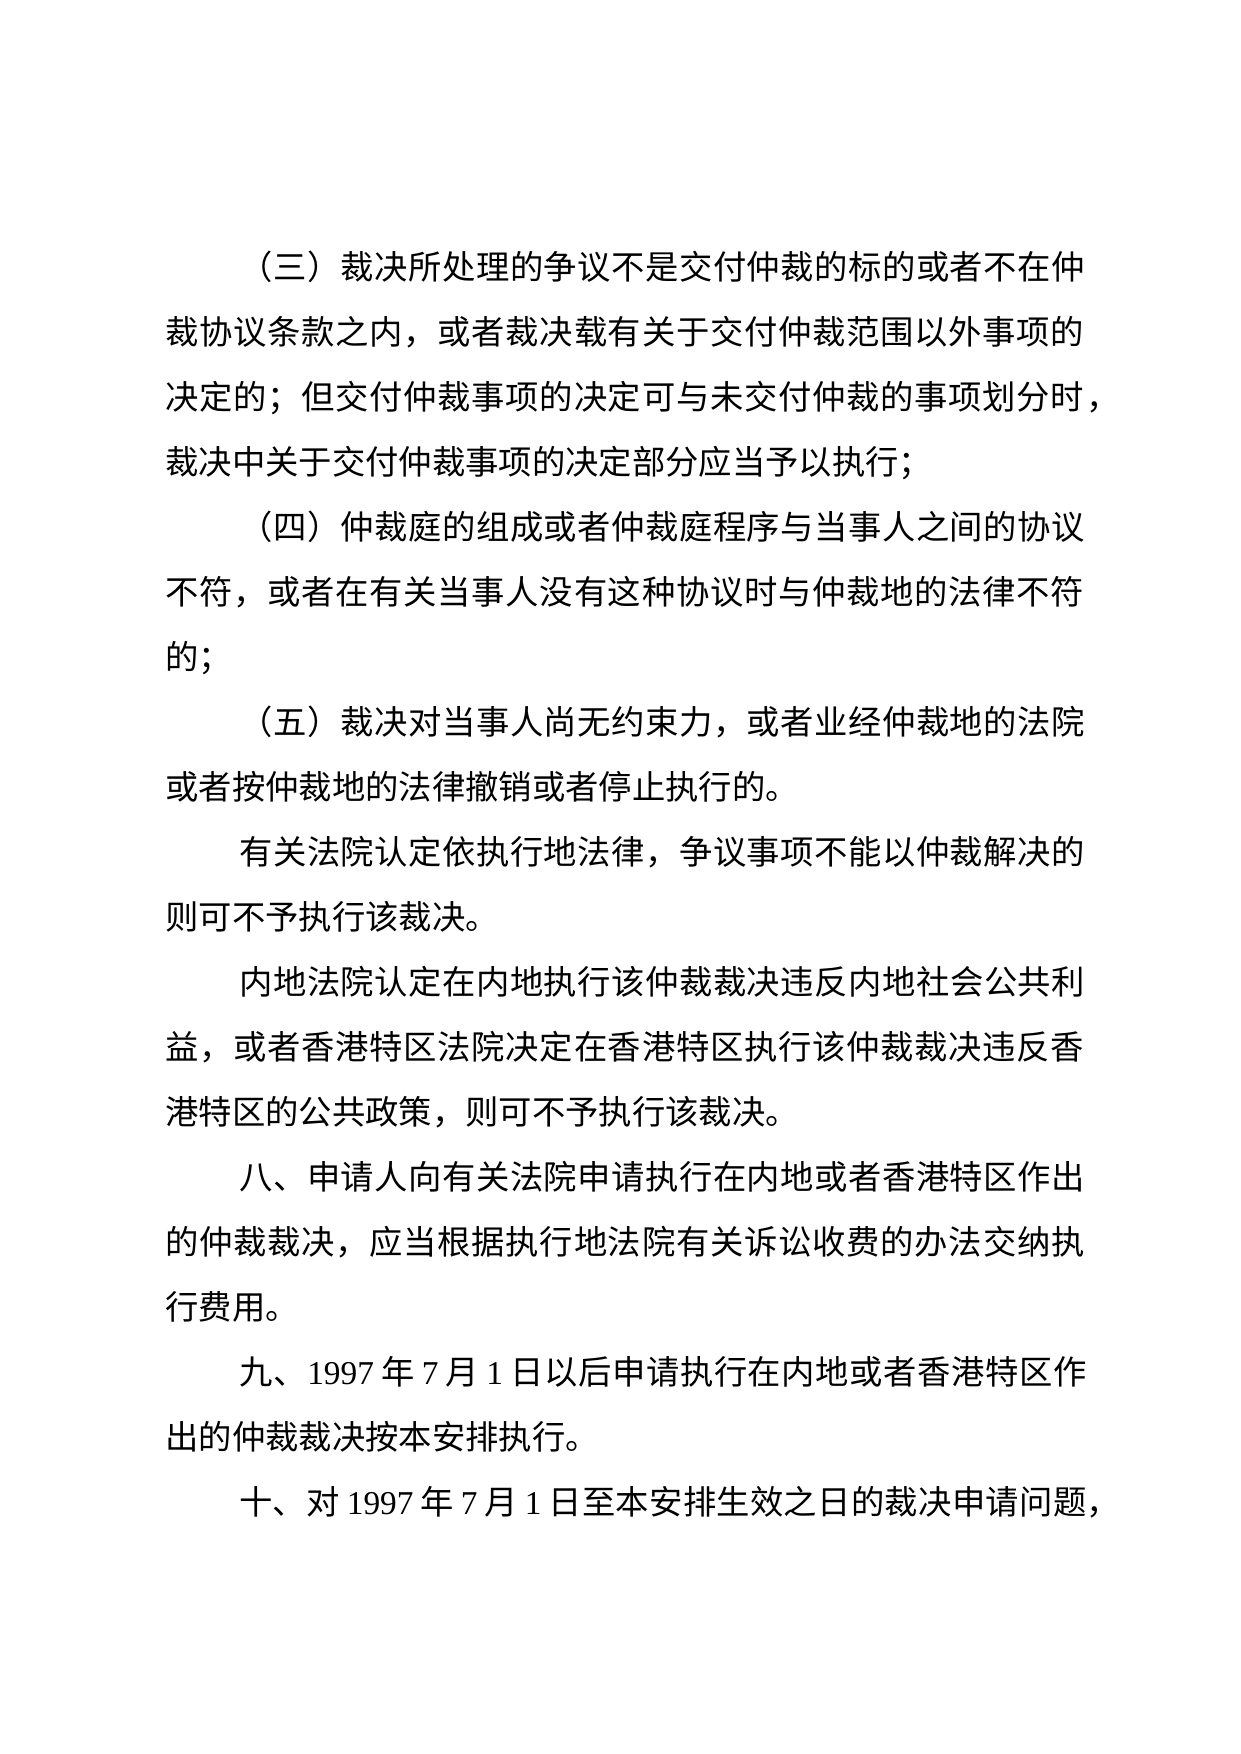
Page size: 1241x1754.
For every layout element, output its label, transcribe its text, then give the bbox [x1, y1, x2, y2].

text 九、1997年7月1日以后申请执行在内地或者香港特区作出的仲裁裁决按本安排执行。 [165, 1338, 1087, 1468]
text 八、申请人向有关法院申请执行在内地或者香港特区作出的仲裁裁决，应当根据执行地法院有关诉讼收费的办法交纳执行费用。 [165, 1143, 1087, 1338]
text 有关法院认定依执行地法律，争议事项不能以仲裁解决的，则可不予执行该裁决。 [165, 818, 1087, 948]
text 内地法院认定在内地执行该仲裁裁决违反内地社会公共利益，或者香港特区法院决定在香港特区执行该仲裁裁决违反香港特区的公共政策，则可不予执行该裁决。 [165, 948, 1087, 1143]
text （五）裁决对当事人尚无约束力，或者业经仲裁地的法院或者按仲裁地的法律撤销或者停止执行的。 [165, 688, 1087, 818]
text （四）仲裁庭的组成或者仲裁庭程序与当事人之间的协议不符，或者在有关当事人没有这种协议时与仲裁地的法律不符的； [165, 493, 1087, 688]
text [165, 1468, 1087, 1533]
text （三）裁决所处理的争议不是交付仲裁的标的或者不在仲裁协议条款之内，或者裁决载有关于交付仲裁范围以外事项的决定的；但交付仲裁事项的决定可与未交付仲裁的事项划分时，裁决中关于交付仲裁事项的决定部分应当予以执行； [165, 233, 1087, 493]
